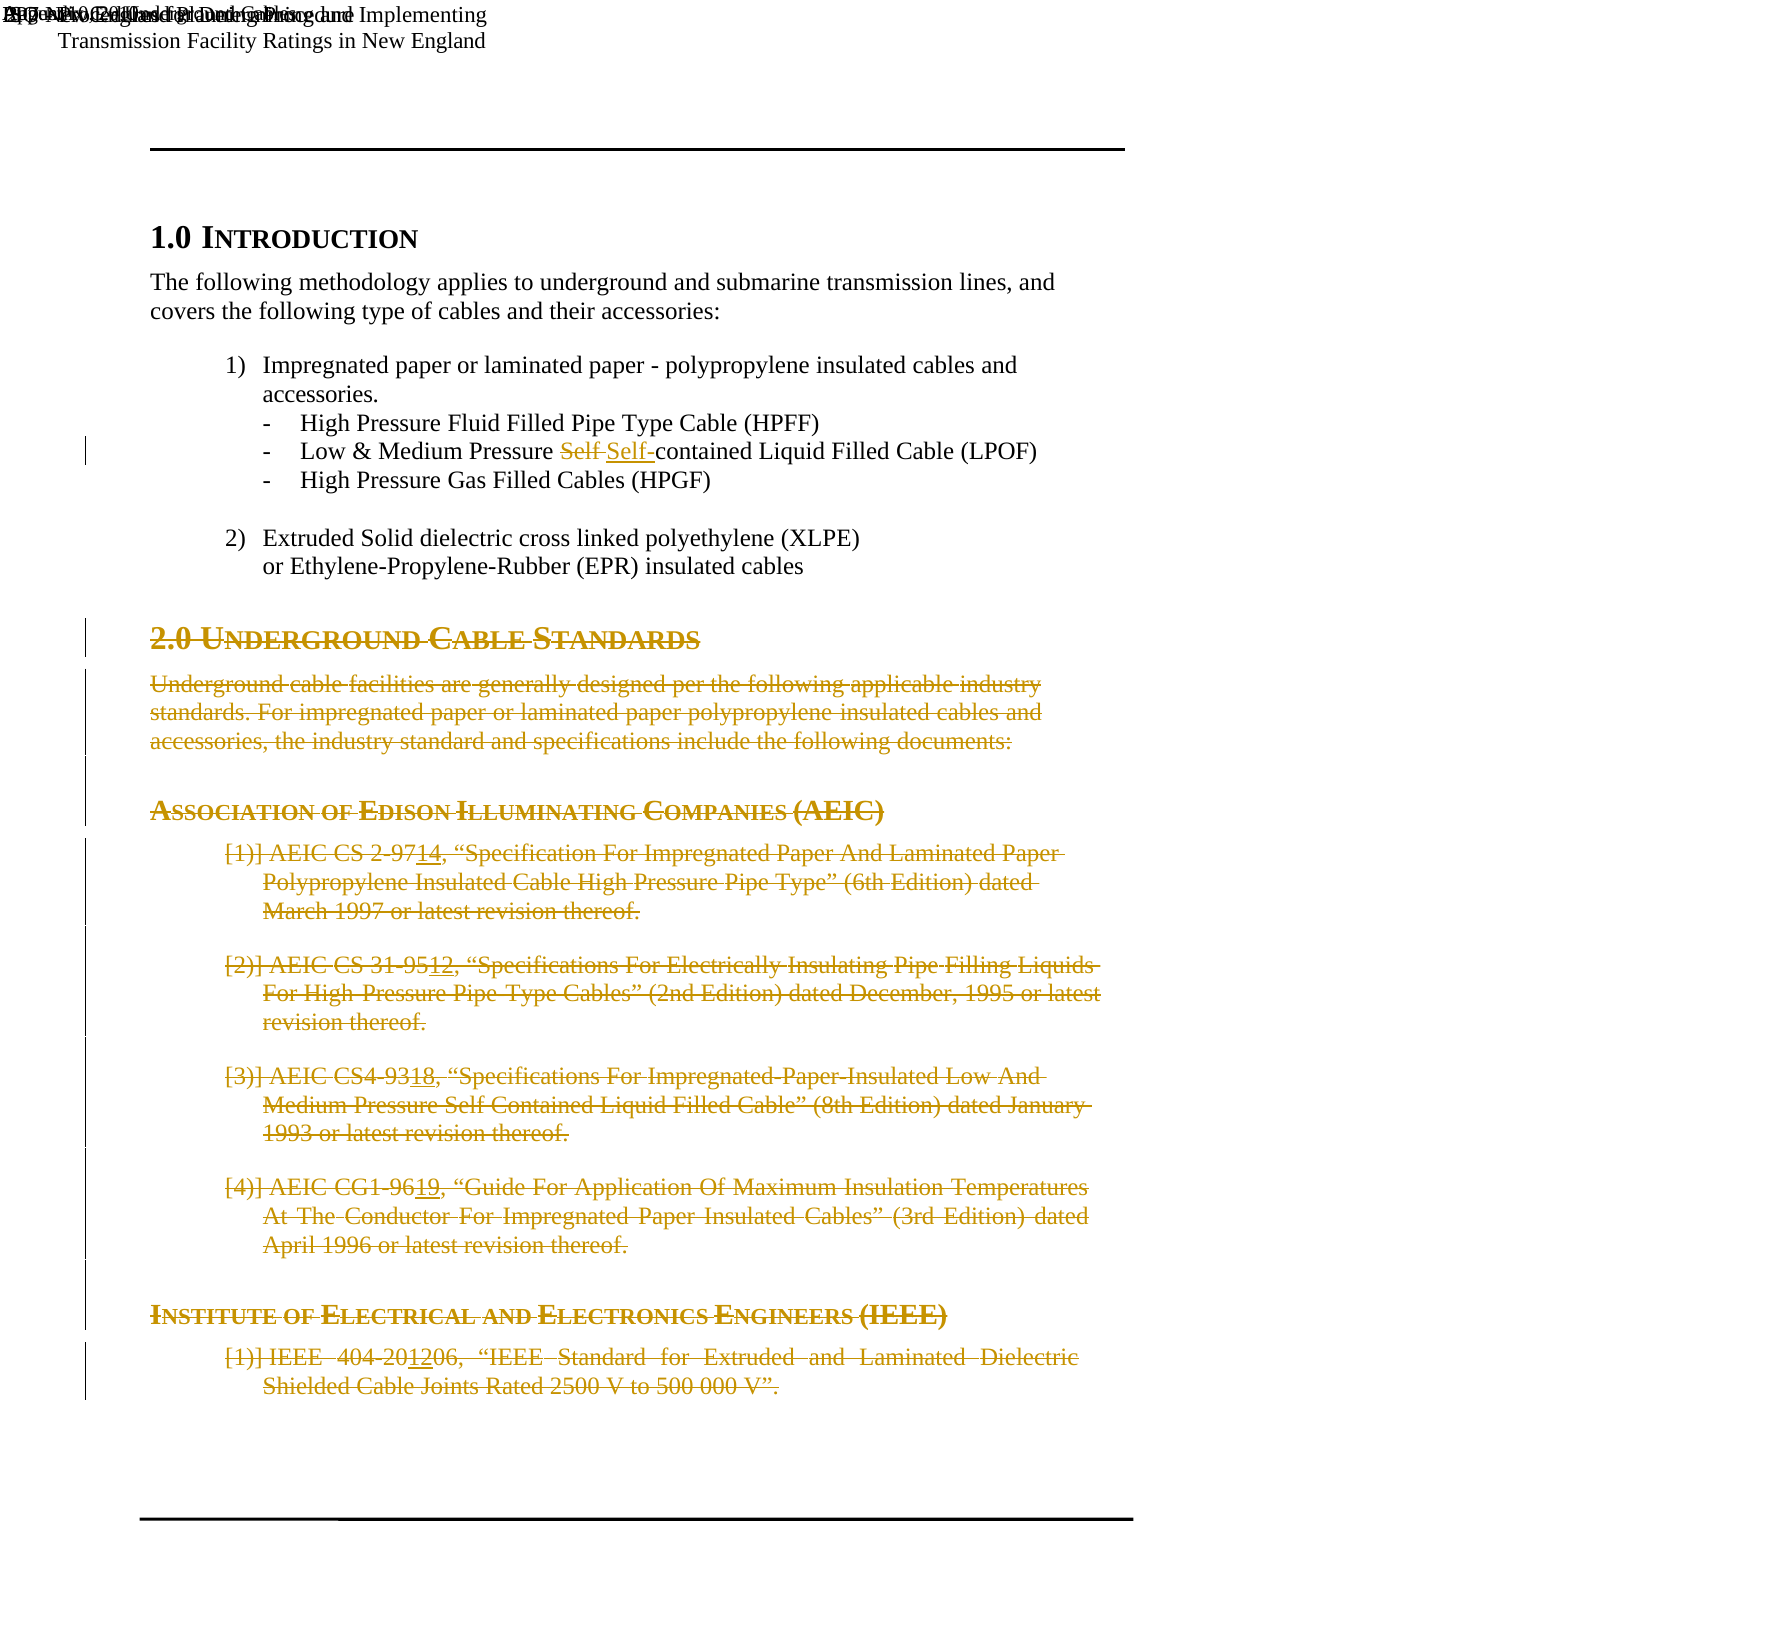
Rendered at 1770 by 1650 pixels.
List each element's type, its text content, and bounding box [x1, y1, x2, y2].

list Extruded Solid dielectric cross linked polyethylene (XLPE) or Ethylene-Propylene-Rubber (EPR) insulated cables [225, 523, 887, 580]
list High Pressure Fluid Filled Pipe Type Cable (HPFF) [262, 408, 1175, 436]
list Low & Medium Pressure contained Liquid Filled Cable (LPOF) [262, 436, 1175, 465]
text The following methodology applies to underground and submarine transmission lines, and covers the following type of cables and their accessories: [150, 267, 1055, 325]
list High Pressure Gas Filled Cables (HPGF) [262, 465, 1175, 494]
subtitle INTRODUCTION [150, 217, 1175, 256]
list Impregnated paper or laminated paper - polypropylene insulated cables and accessories. [225, 350, 1017, 408]
